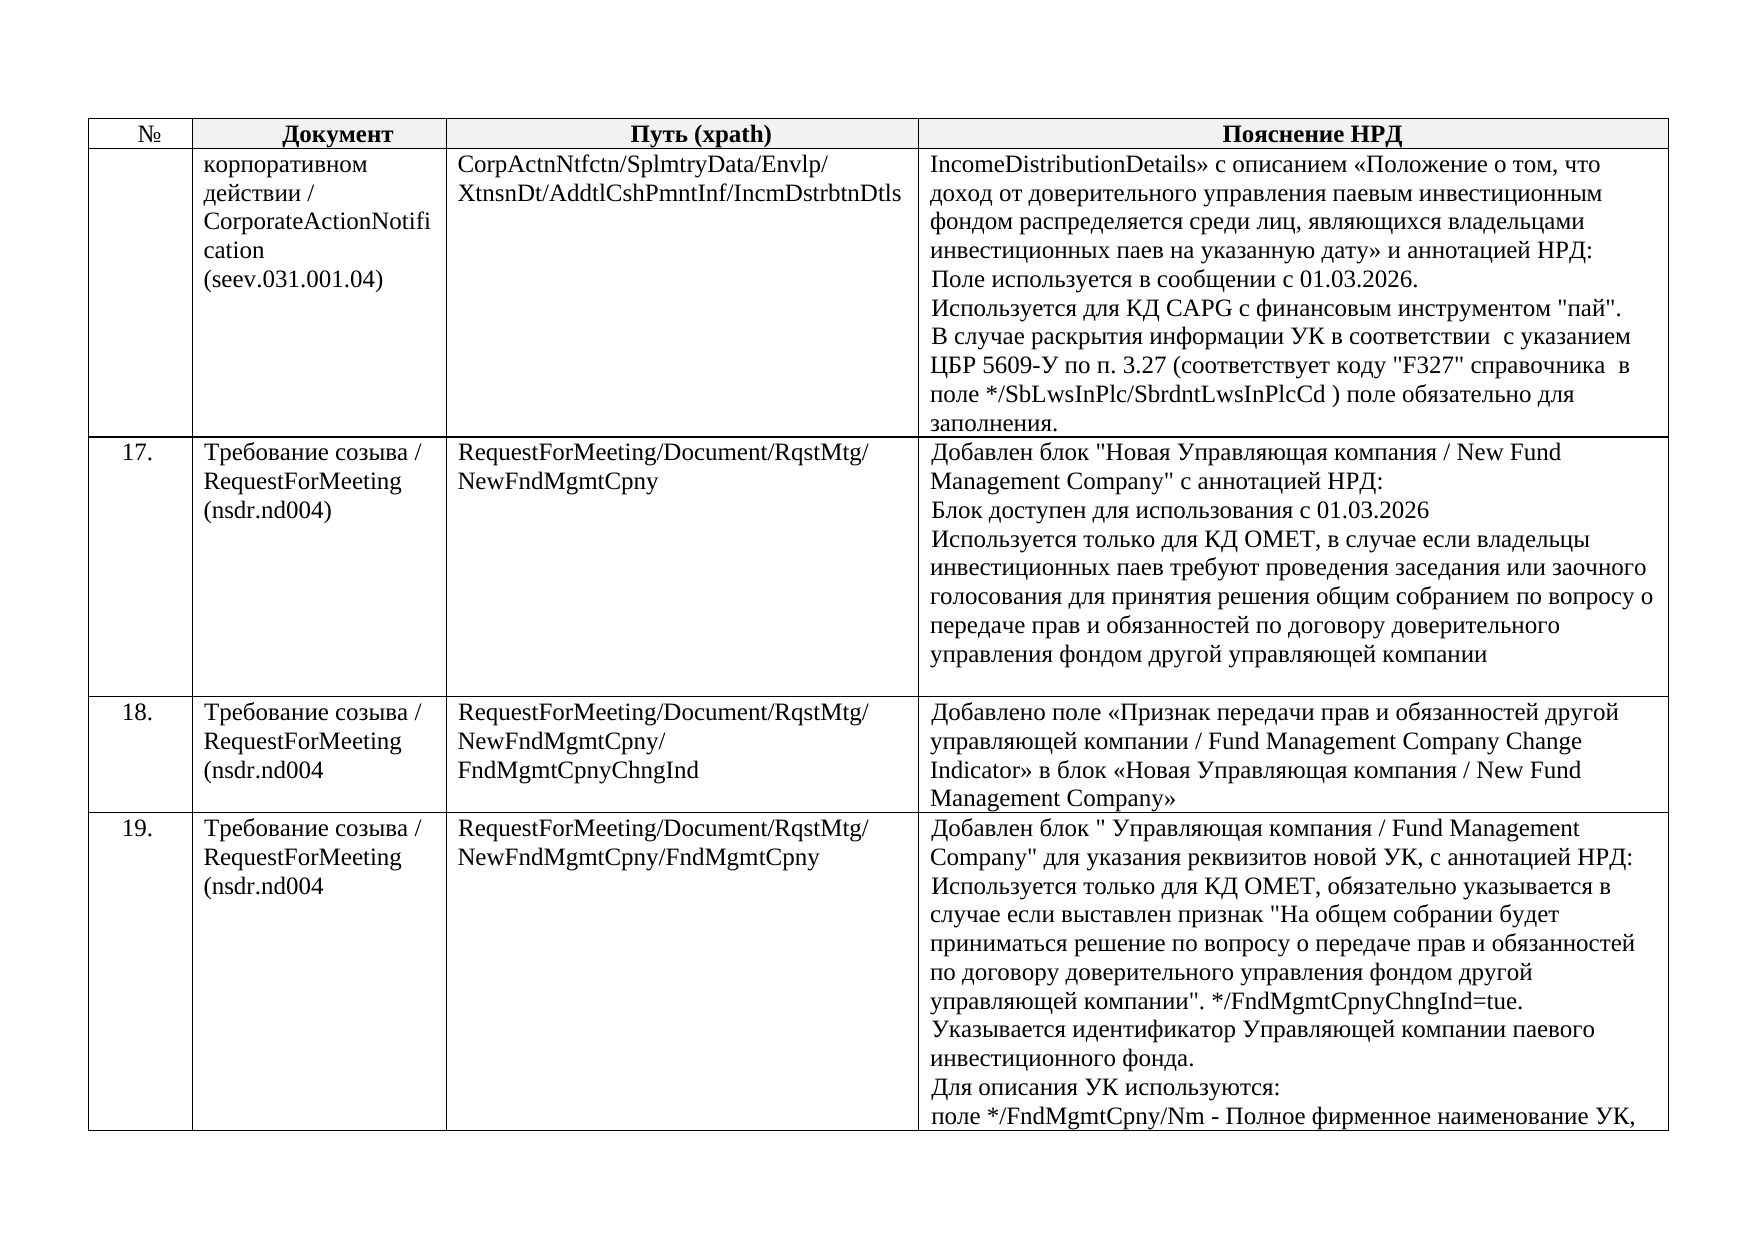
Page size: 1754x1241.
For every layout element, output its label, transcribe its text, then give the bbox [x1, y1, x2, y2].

table_cell Требование созыва / RequestForMeeting (nsdr.nd004) [193, 438, 446, 696]
table_cell [89, 149, 192, 436]
table_cell Добавлен блок "Новая Управляющая компания / New Fund Management Company" с аннотацией НРД: Блок доступен для использования с 01.03.2026 Используется только для КД OMET, в случае если владельцы инвестиционных паев требуют проведения заседания или заочного голосования для принятия решения общим собранием по вопросу о передаче прав и обязанностей по договору доверительного управления фондом другой управляющей компании [919, 438, 1668, 696]
table_cell Требование созыва / RequestForMeeting (nsdr.nd004 [193, 697, 446, 812]
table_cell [447, 813, 918, 1129]
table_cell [447, 149, 918, 436]
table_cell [193, 149, 446, 436]
table_header Документ [193, 119, 446, 148]
table_header Путь (xpath) [447, 119, 918, 148]
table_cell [919, 149, 1668, 436]
table_header Пояснение НРД [919, 119, 1668, 148]
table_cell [919, 813, 1668, 1129]
table_cell [89, 697, 192, 812]
table_cell [89, 813, 192, 1129]
table_header № [89, 119, 192, 148]
table_cell Добавлено поле «Признак передачи прав и обязанностей другой управляющей компании / Fund Management Company Сhange Indicator» в блок «Новая Управляющая компания / New Fund Management Company» [919, 697, 1668, 812]
table_cell [89, 438, 192, 696]
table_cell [193, 813, 446, 1129]
table_cell RequestForMeeting/Document/RqstMtg/NewFndMgmtCpny [447, 438, 918, 696]
table_cell RequestForMeeting/Document/RqstMtg/NewFndMgmtCpny/FndMgmtCpnyChngInd [447, 697, 918, 812]
